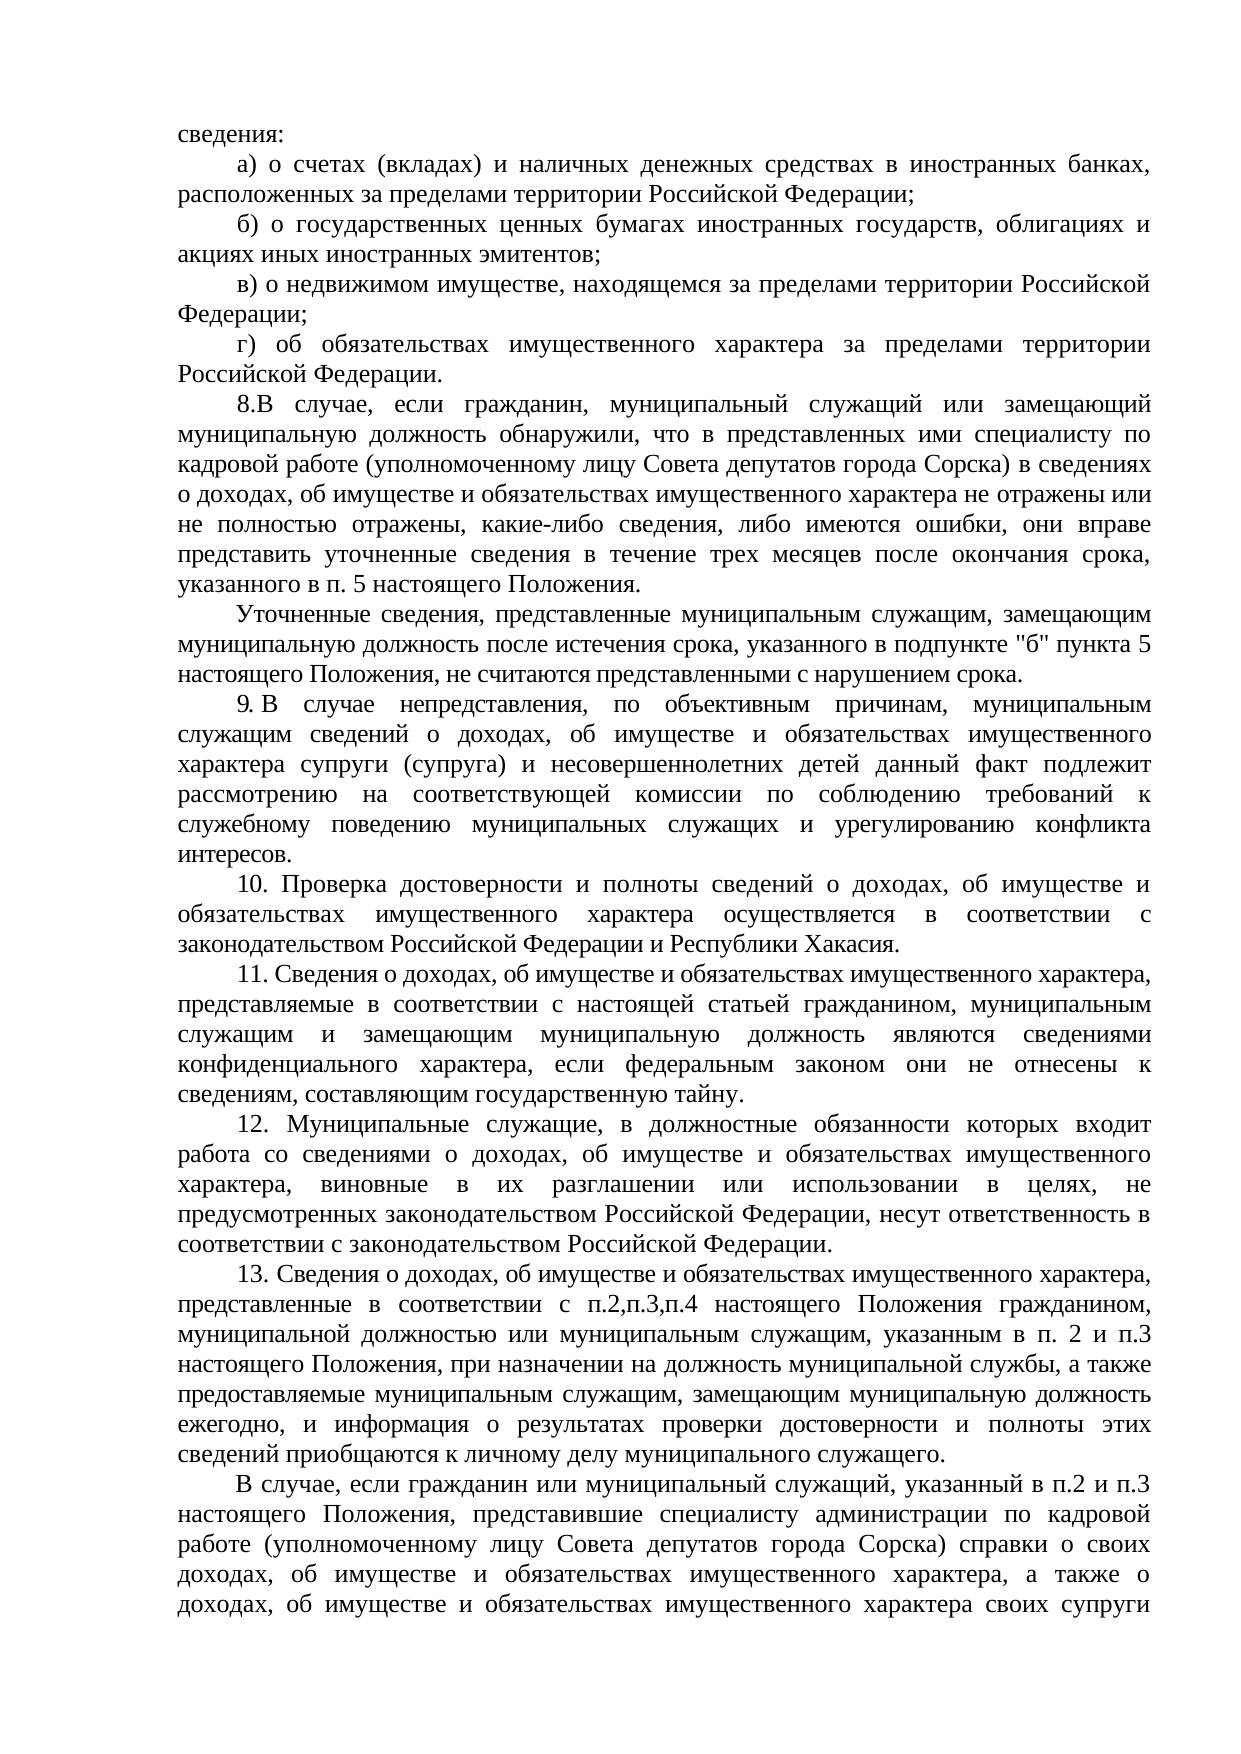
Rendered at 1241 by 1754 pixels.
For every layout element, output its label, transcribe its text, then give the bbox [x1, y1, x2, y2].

text 11. Сведения о доходах, об имуществе и обязательствах имущественного характера, представляемые в соответствии с настоящей статьей гражданином, муниципальным служащим и замещающим муниципальную должность являются сведениями конфиденциального характера, если федеральным законом они не отнесены к сведениям, составляющим государственную тайну. [177, 958, 1152, 1108]
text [177, 118, 1152, 148]
text б) о государственных ценных бумагах иностранных государств, облигациях и акциях иных иностранных эмитентов; [177, 208, 1152, 268]
text Уточненные сведения, представленные муниципальным служащим, замещающим муниципальную должность после истечения срока, указанного в подпункте "б" пункта 5 настоящего Положения, не считаются представленными с нарушением срока. [177, 598, 1152, 688]
text г) об обязательствах имущественного характера за пределами территории Российской Федерации. [177, 328, 1152, 388]
text 12. Муниципальные служащие, в должностные обязанности которых входит работа со сведениями о доходах, об имуществе и обязательствах имущественного характера, виновные в их разглашении или использовании в целях, не предусмотренных законодательством Российской Федерации, несут ответственность в соответствии с законодательством Российской Федерации. [177, 1108, 1152, 1258]
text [177, 1468, 1152, 1618]
text 10. Проверка достоверности и полноты сведений о доходах, об имуществе и обязательствах имущественного характера осуществляется в соответствии с законодательством Российской Федерации и Республики Хакасия. [177, 868, 1152, 958]
text 9. В случае непредставления, по объективным причинам, муниципальным служащим сведений о доходах, об имуществе и обязательствах имущественного характера супруги (супруга) и несовершеннолетних детей данный факт подлежит рассмотрению на соответствующей комиссии по соблюдению требований к служебному поведению муниципальных служащих и урегулированию конфликта интересов. [177, 688, 1152, 868]
text в) о недвижимом имуществе, находящемся за пределами территории Российской Федерации; [177, 268, 1152, 328]
text 8.В случае, если гражданин, муниципальный служащий или замещающий муниципальную должность обнаружили, что в представленных ими специалисту по кадровой работе (уполномоченному лицу Совета депутатов города Сорска) в сведениях о доходах, об имуществе и обязательствах имущественного характера не отражены или не полностью отражены, какие-либо сведения, либо имеются ошибки, они вправе представить уточненные сведения в течение трех месяцев после окончания срока, указанного в п. 5 настоящего Положения. [177, 388, 1152, 598]
text а) о счетах (вкладах) и наличных денежных средствах в иностранных банках, расположенных за пределами территории Российской Федерации; [177, 148, 1152, 208]
text 13. Сведения о доходах, об имуществе и обязательствах имущественного характера, представленные в соответствии с п.2,п.3,п.4 настоящего Положения гражданином, муниципальной должностью или муниципальным служащим, указанным в п. 2 и п.3 настоящего Положения, при назначении на должность муниципальной службы, а также предоставляемые муниципальным служащим, замещающим муниципальную должность ежегодно, и информация о результатах проверки достоверности и полноты этих сведений приобщаются к личному делу муниципального служащего. [177, 1258, 1152, 1468]
